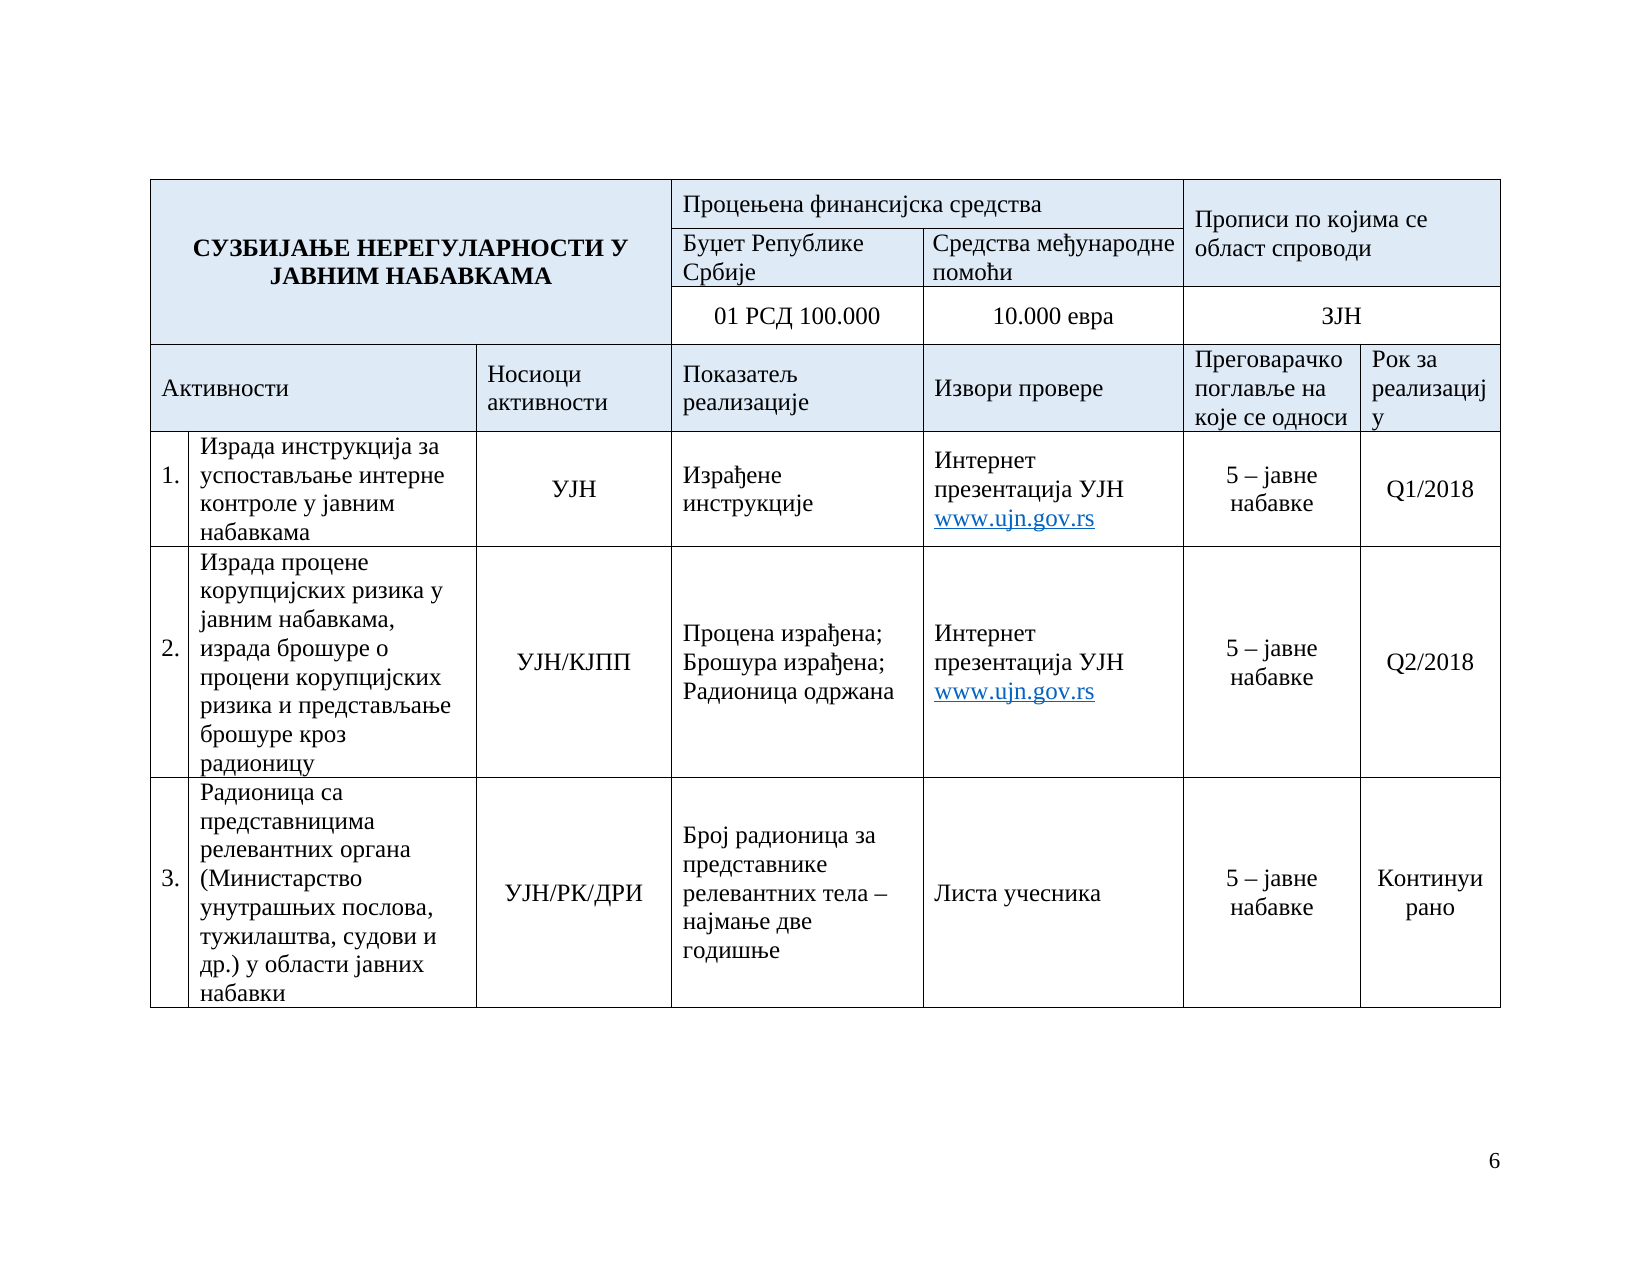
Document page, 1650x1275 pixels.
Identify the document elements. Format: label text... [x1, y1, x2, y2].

table_cell Показатељ реализације [672, 345, 923, 431]
table_cell Буџет Републике Србије [672, 229, 923, 286]
table_cell Процена израђена; Брошура израђена; Радионица одржана [672, 547, 923, 777]
table_cell Интернет презентација УЈН www.ujn.gov.rs [924, 547, 1183, 777]
table_cell 10.000 евра [924, 287, 1183, 344]
table_cell [151, 432, 188, 546]
table_cell [151, 778, 188, 1007]
table_cell Активности [151, 345, 476, 431]
table_cell Извори провере [924, 345, 1183, 431]
table_cell Интернет презентација УЈН www.ujn.gov.rs [924, 432, 1183, 546]
table_header Прописи по којима се област спроводи [1184, 180, 1500, 286]
table_cell Континуирано [1361, 778, 1500, 1007]
table_cell Израда процене корупцијских ризика у јавним набавкама, израда брошуре о процени корупцијских ризика и представљање брошуре кроз радионицу [189, 547, 476, 777]
table_cell УЈН/КЈПП [477, 547, 671, 777]
table_cell 5 – јавне набавке [1184, 778, 1360, 1007]
table_header Процењена финансијска средства [672, 180, 1183, 228]
table_cell Средства међународне помоћи [924, 229, 1183, 286]
table_cell Рок за реализацију [1361, 345, 1500, 431]
table_header СУЗБИЈАЊЕ НЕРЕГУЛАРНОСТИ У ЈАВНИМ НАБАВКАМА [151, 180, 671, 344]
table_cell ЗЈН [1184, 287, 1500, 344]
table_cell [151, 547, 188, 777]
table_cell Носиоци активности [477, 345, 671, 431]
table_cell Израђене инструкције [672, 432, 923, 546]
table_cell УЈН/РК/ДРИ [477, 778, 671, 1007]
table_cell УЈН [477, 432, 671, 546]
table_cell 01 РСД 100.000 [672, 287, 923, 344]
table_cell Радионица са представницима релевантних органа (Министарство унутрашњих послова, тужилаштва, судови и др.) у области јавних набавки [189, 778, 476, 1007]
table_cell Преговарачко поглавље на које се односи [1184, 345, 1360, 431]
table_cell 5 – јавне набавке [1184, 547, 1360, 777]
table_cell Q2/2018 [1361, 547, 1500, 777]
table_cell Q1/2018 [1361, 432, 1500, 546]
table_cell Број радионица за представнике релевантних тела – најмање две годишње [672, 778, 923, 1007]
table_cell Листа учесника [924, 778, 1183, 1007]
table_cell 5 – јавне набавке [1184, 432, 1360, 546]
table_cell Израда инструкција за успостављање интерне контроле у јавним набавкама [189, 432, 476, 546]
